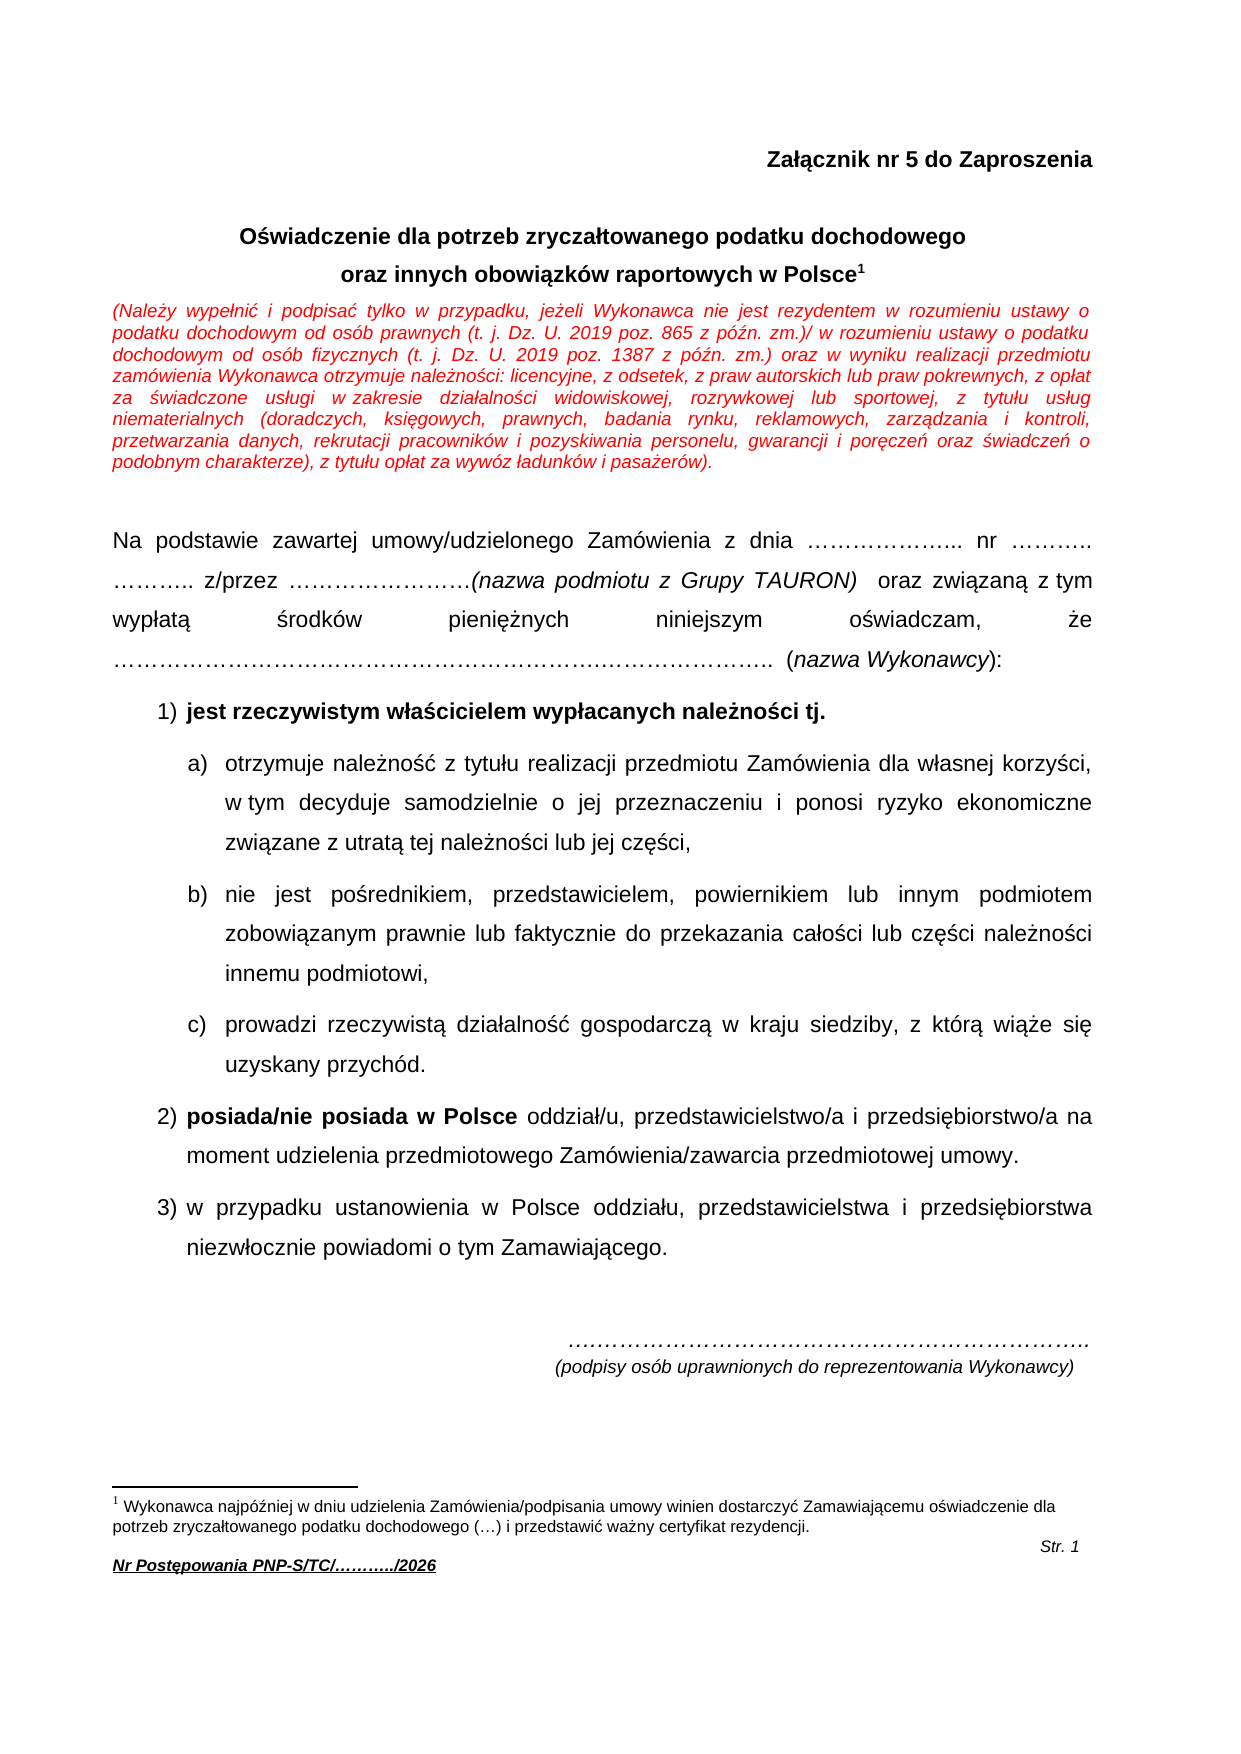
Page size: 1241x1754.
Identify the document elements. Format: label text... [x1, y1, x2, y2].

text Oświadczenie dla potrzeb zryczałtowanego podatku dochodowego [112, 223, 1093, 249]
list posiada/nie posiada w Polsce oddział/u, przedstawicielstwo/a i przedsiębiorstwo/a na moment udzielenia przedmiotowego Zamówienia/zawarcia przedmiotowej umowy. [157, 1103, 1093, 1169]
list jest rzeczywistym właścicielem wypłacanych należności tj. [157, 698, 1093, 724]
text (podpisy osób uprawnionych do reprezentowania Wykonawcy) [555, 1356, 1093, 1378]
text Załącznik nr 5 do Zaproszenia [112, 148, 1093, 173]
list w przypadku ustanowienia w Polsce oddziału, przedstawicielstwa i przedsiębiorstwa niezwłocznie powiadomi o tym Zamawiającego. [157, 1194, 1093, 1260]
list prowadzi rzeczywistą działalność gospodarczą w kraju siedziby, z którą wiąże się uzyskany przychód. [187, 1011, 1093, 1077]
text (Należy wypełnić i podpisać tylko w przypadku, jeżeli Wykonawca nie jest rezydentem w rozumieniu ustawy o podatku dochodowym od osób prawnych (t. j. Dz. U. 2019 poz. 865 z późn. zm.)/ w rozumieniu ustawy o podatku dochodowym od osób fizycznych (t. j. Dz. U. 2019 poz. 1387 z późn. zm.) oraz w wyniku realizacji przedmiotu zamówienia Wykonawca otrzymuje należności: licencyjne, z odsetek, z praw autorskich lub praw pokrewnych, z opłat za świadczone usługi w zakresie działalności widowiskowej, rozrywkowej lub sportowej, z tytułu usług niematerialnych (doradczych, księgowych, prawnych, badania rynku, reklamowych, zarządzania i kontroli, przetwarzania danych, rekrutacji pracowników i pozyskiwania personelu, gwarancji i poręczeń oraz świadczeń o podobnym charakterze), z tytułu opłat za wywóz ładunków i pasażerów). [112, 300, 1093, 473]
text ….……………………………………………………….. [112, 1326, 1093, 1352]
list nie jest pośrednikiem, przedstawicielem, powiernikiem lub innym podmiotem zobowiązanym prawnie lub faktycznie do przekazania całości lub części należności innemu podmiotowi, [187, 881, 1093, 986]
text Na podstawie zawartej umowy/udzielonego Zamówienia z dnia ………………... nr ………..……….. z/przez ……………………(nazwa podmiotu z Grupy TAURON) oraz związaną z tym wypłatą środków pieniężnych niniejszym oświadczam, że ……………………………………………………….………………….. (nazwa Wykonawcy): [112, 527, 1093, 672]
list otrzymuje należność z tytułu realizacji przedmiotu Zamówienia dla własnej korzyści, w tym decyduje samodzielnie o jej przeznaczeniu i ponosi ryzyko ekonomiczne związane z utratą tej należności lub jej części, [187, 749, 1093, 855]
text oraz innych obowiązków raportowych w Polsce [112, 261, 1093, 288]
